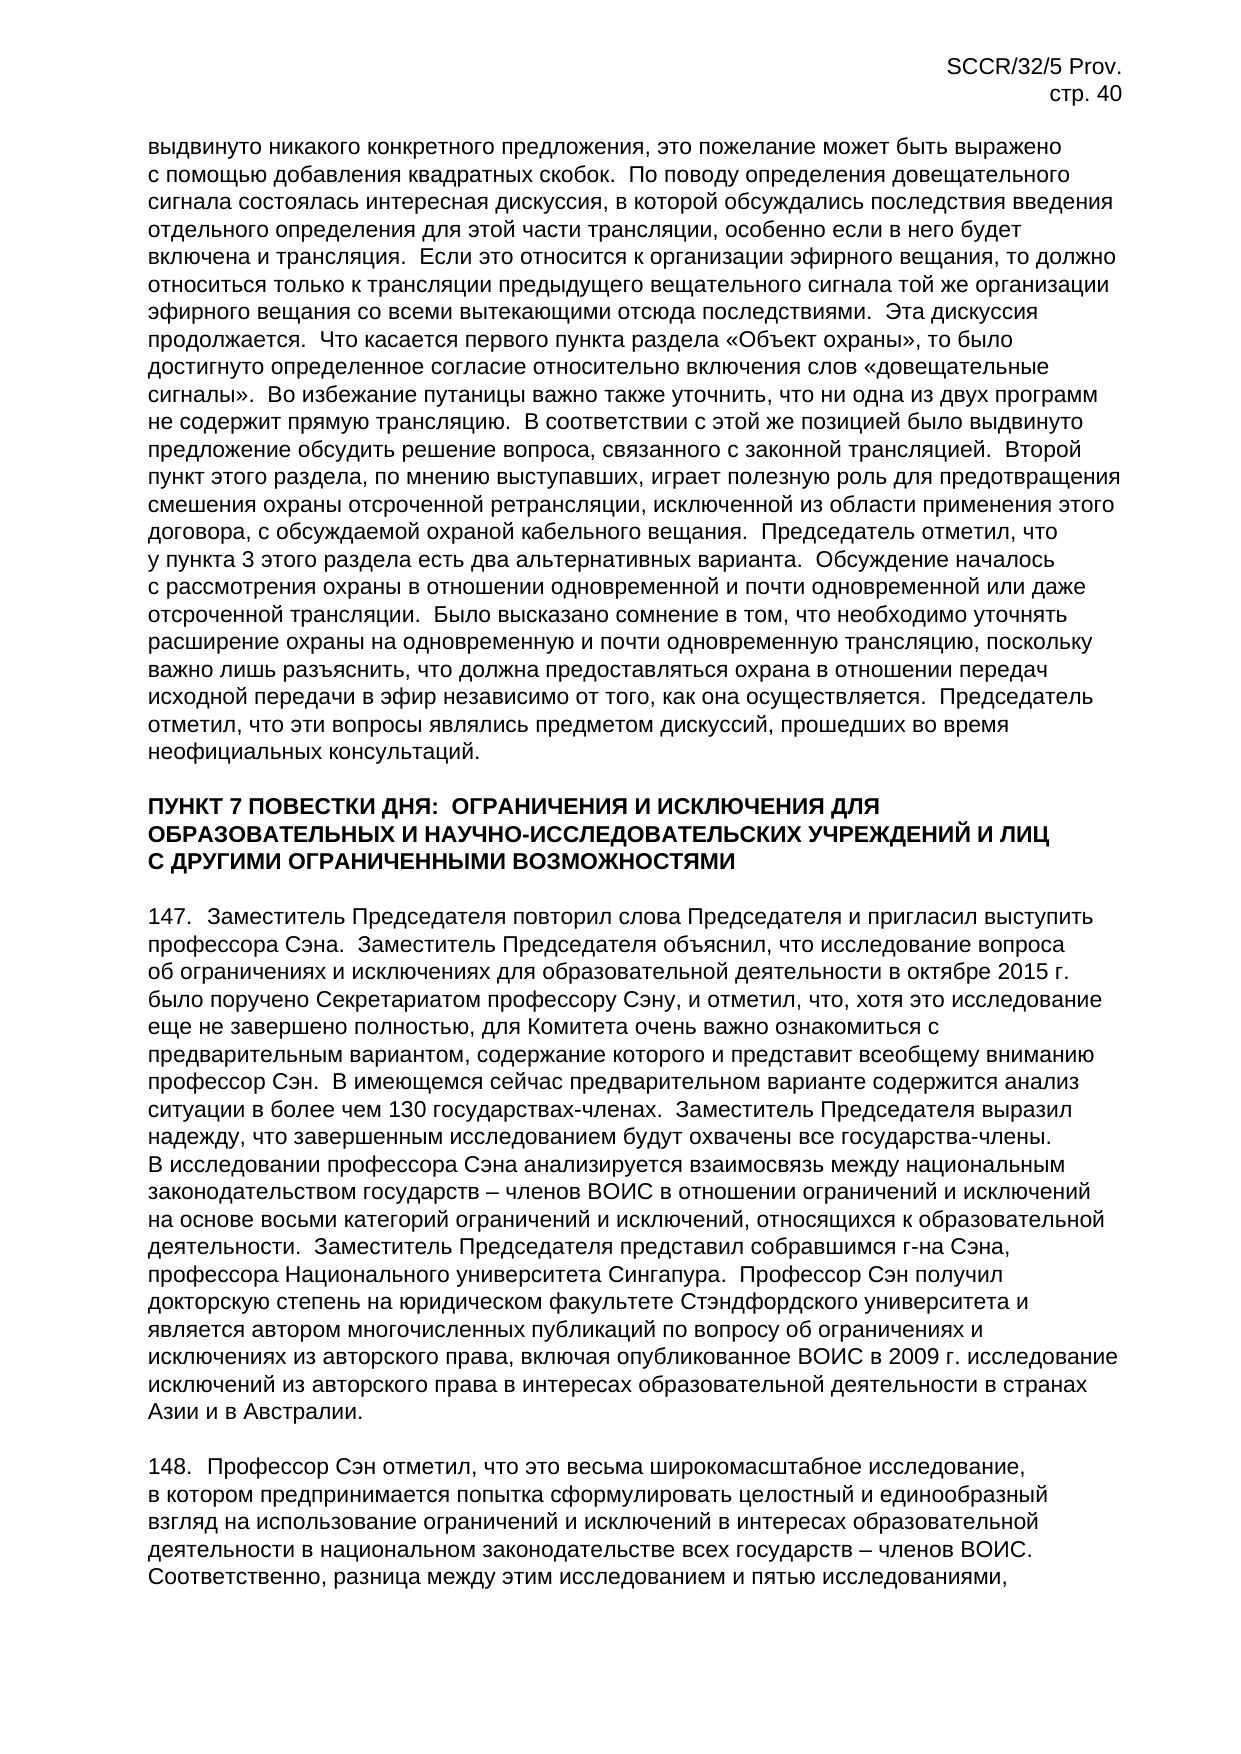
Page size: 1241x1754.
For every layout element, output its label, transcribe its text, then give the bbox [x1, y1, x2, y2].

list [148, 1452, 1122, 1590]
list ПУНКТ 7 ПОВЕСТКИ ДНЯ: ОГРАНИЧЕНИЯ И ИСКЛЮЧЕНИЯ ДЛЯ ОБРАЗОВАТЕЛЬНЫХ И НАУЧНО-ИССЛЕДОВАТЕЛЬСКИХ УЧРЕЖДЕНИЙ И ЛИЦ С ДРУГИМИ ОГРАНИЧЕННЫМИ ВОЗМОЖНОСТЯМИ [148, 792, 1122, 875]
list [148, 132, 1122, 765]
list Заместитель Председателя повторил слова Председателя и пригласил выступить профессора Сэна. Заместитель Председателя объяснил, что исследование вопроса об ограничениях и исключениях для образовательной деятельности в октябре 2015 г. было поручено Секретариатом профессору Сэну, и отметил, что, хотя это исследование еще не завершено полностью, для Комитета очень важно ознакомиться с предварительным вариантом, содержание которого и представит всеобщему вниманию профессор Сэн. В имеющемся сейчас предварительном варианте содержится анализ ситуации в более чем 130 государствах-членах. Заместитель Председателя выразил надежду, что завершенным исследованием будут охвачены все государства-члены. В исследовании профессора Сэна анализируется взаимосвязь между национальным законодательством государств – членов ВОИС в отношении ограничений и исключений на основе восьми категорий ограничений и исключений, относящихся к образовательной деятельности. Заместитель Председателя представил собравшимся г-на Сэна, профессора Национального университета Сингапура. Профессор Сэн получил докторскую степень на юридическом факультете Стэндфордского университета и является автором многочисленных публикаций по вопросу об ограничениях и исключениях из авторского права, включая опубликованное ВОИС в 2009 г. исследование исключений из авторского права в интересах образовательной деятельности в странах Азии и в Австралии. [148, 902, 1122, 1425]
